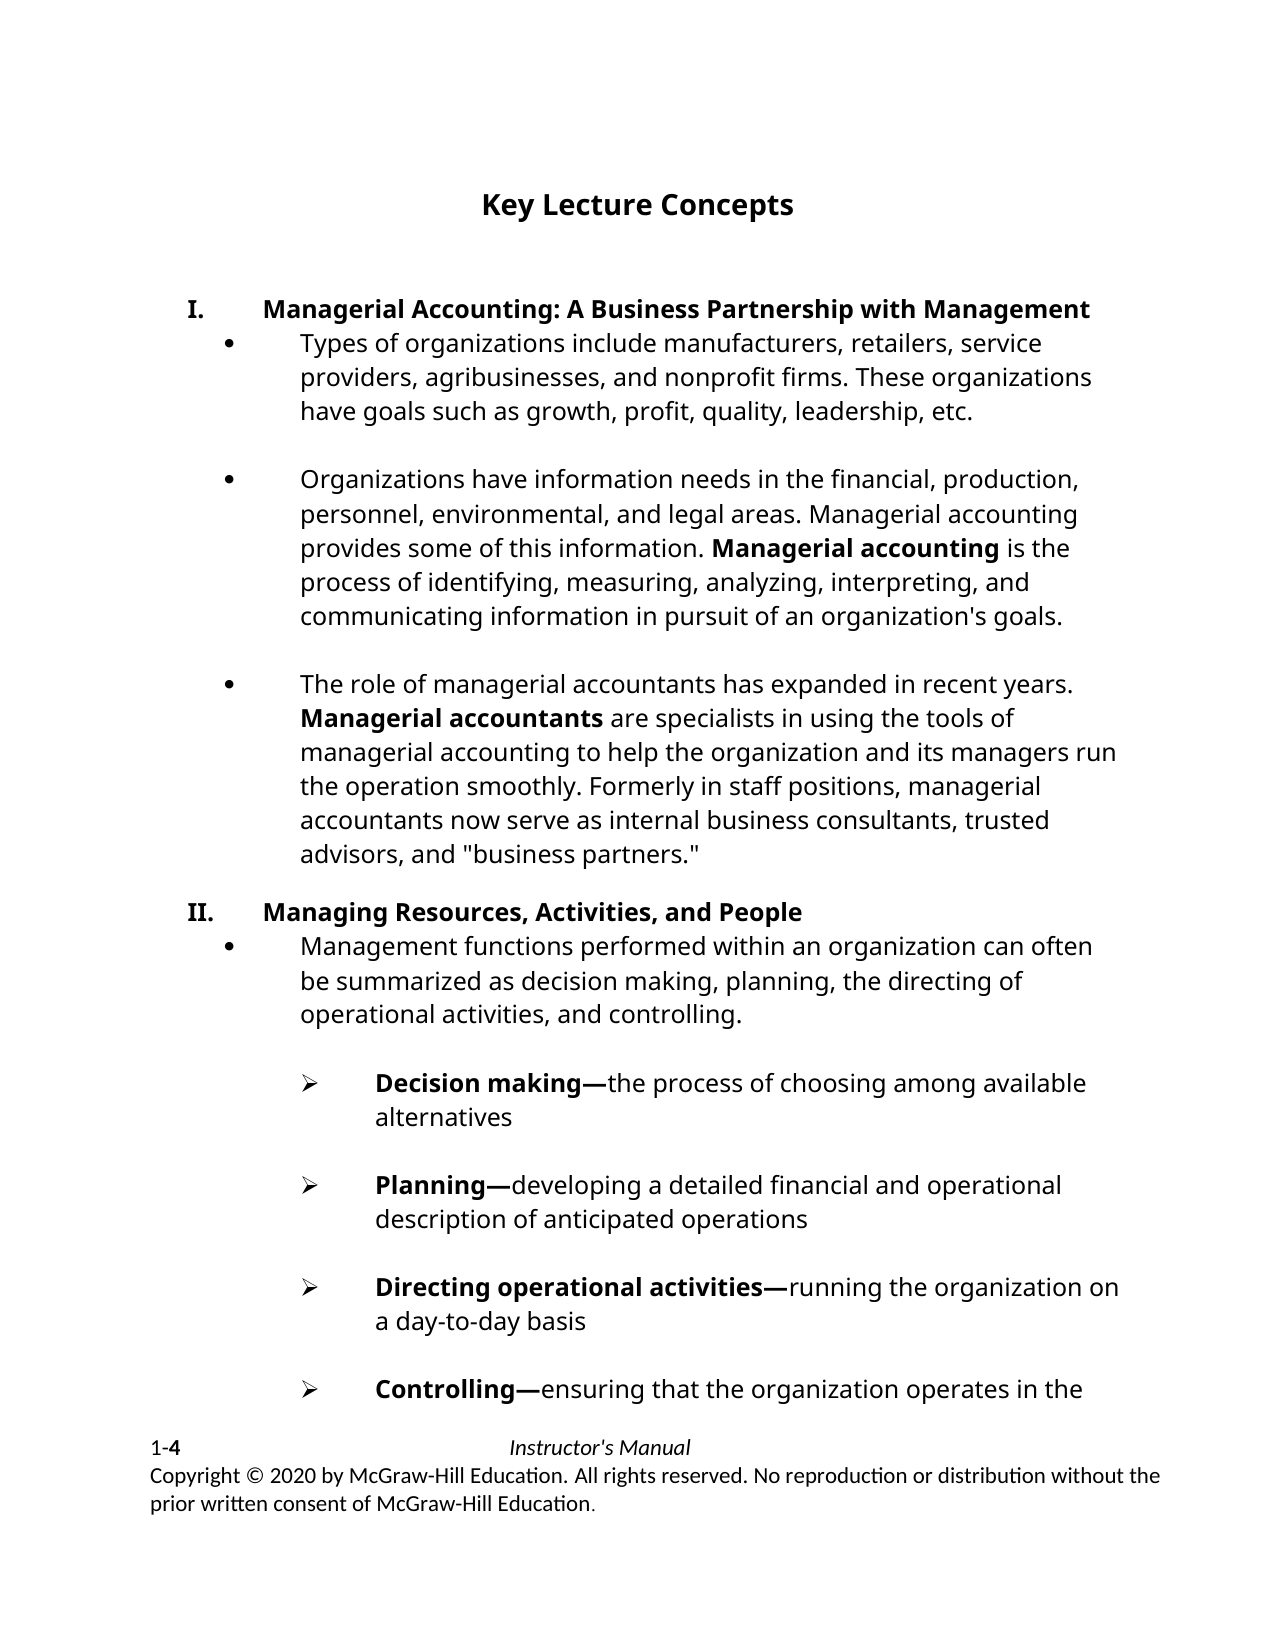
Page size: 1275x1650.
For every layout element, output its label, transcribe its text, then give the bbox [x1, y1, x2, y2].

list Management functions performed within an organization can often be summarized as decision making, planning, the directing of operational activities, and controlling. [225, 929, 1125, 1031]
list The role of managerial accountants has expanded in recent years. Managerial accountants are specialists in using the tools of managerial accounting to help the organization and its managers run the operation smoothly. Formerly in staff positions, managerial accountants now serve as internal business consultants, trusted advisors, and "business partners." [225, 667, 1125, 871]
text Key Lecture Concepts [150, 184, 1125, 224]
list Decision making—the process of choosing among available alternatives [300, 1065, 1125, 1133]
subtitle Managerial Accounting: A Business Partnership with Management [187, 292, 1125, 326]
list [300, 1372, 1125, 1406]
list Types of organizations include manufacturers, retailers, service providers, agribusinesses, and nonprofit firms. These organizations have goals such as growth, profit, quality, leadership, etc. [225, 326, 1125, 428]
subtitle Managing Resources, Activities, and People [187, 895, 1125, 929]
list Planning—developing a detailed financial and operational description of anticipated operations [300, 1167, 1125, 1236]
list Organizations have information needs in the financial, production, personnel, environmental, and legal areas. Managerial accounting provides some of this information. Managerial accounting is the process of identifying, measuring, analyzing, interpreting, and communicating information in pursuit of an organization's goals. [225, 462, 1125, 632]
list Directing operational activities—running the organization on a day-to-day basis [300, 1270, 1125, 1338]
